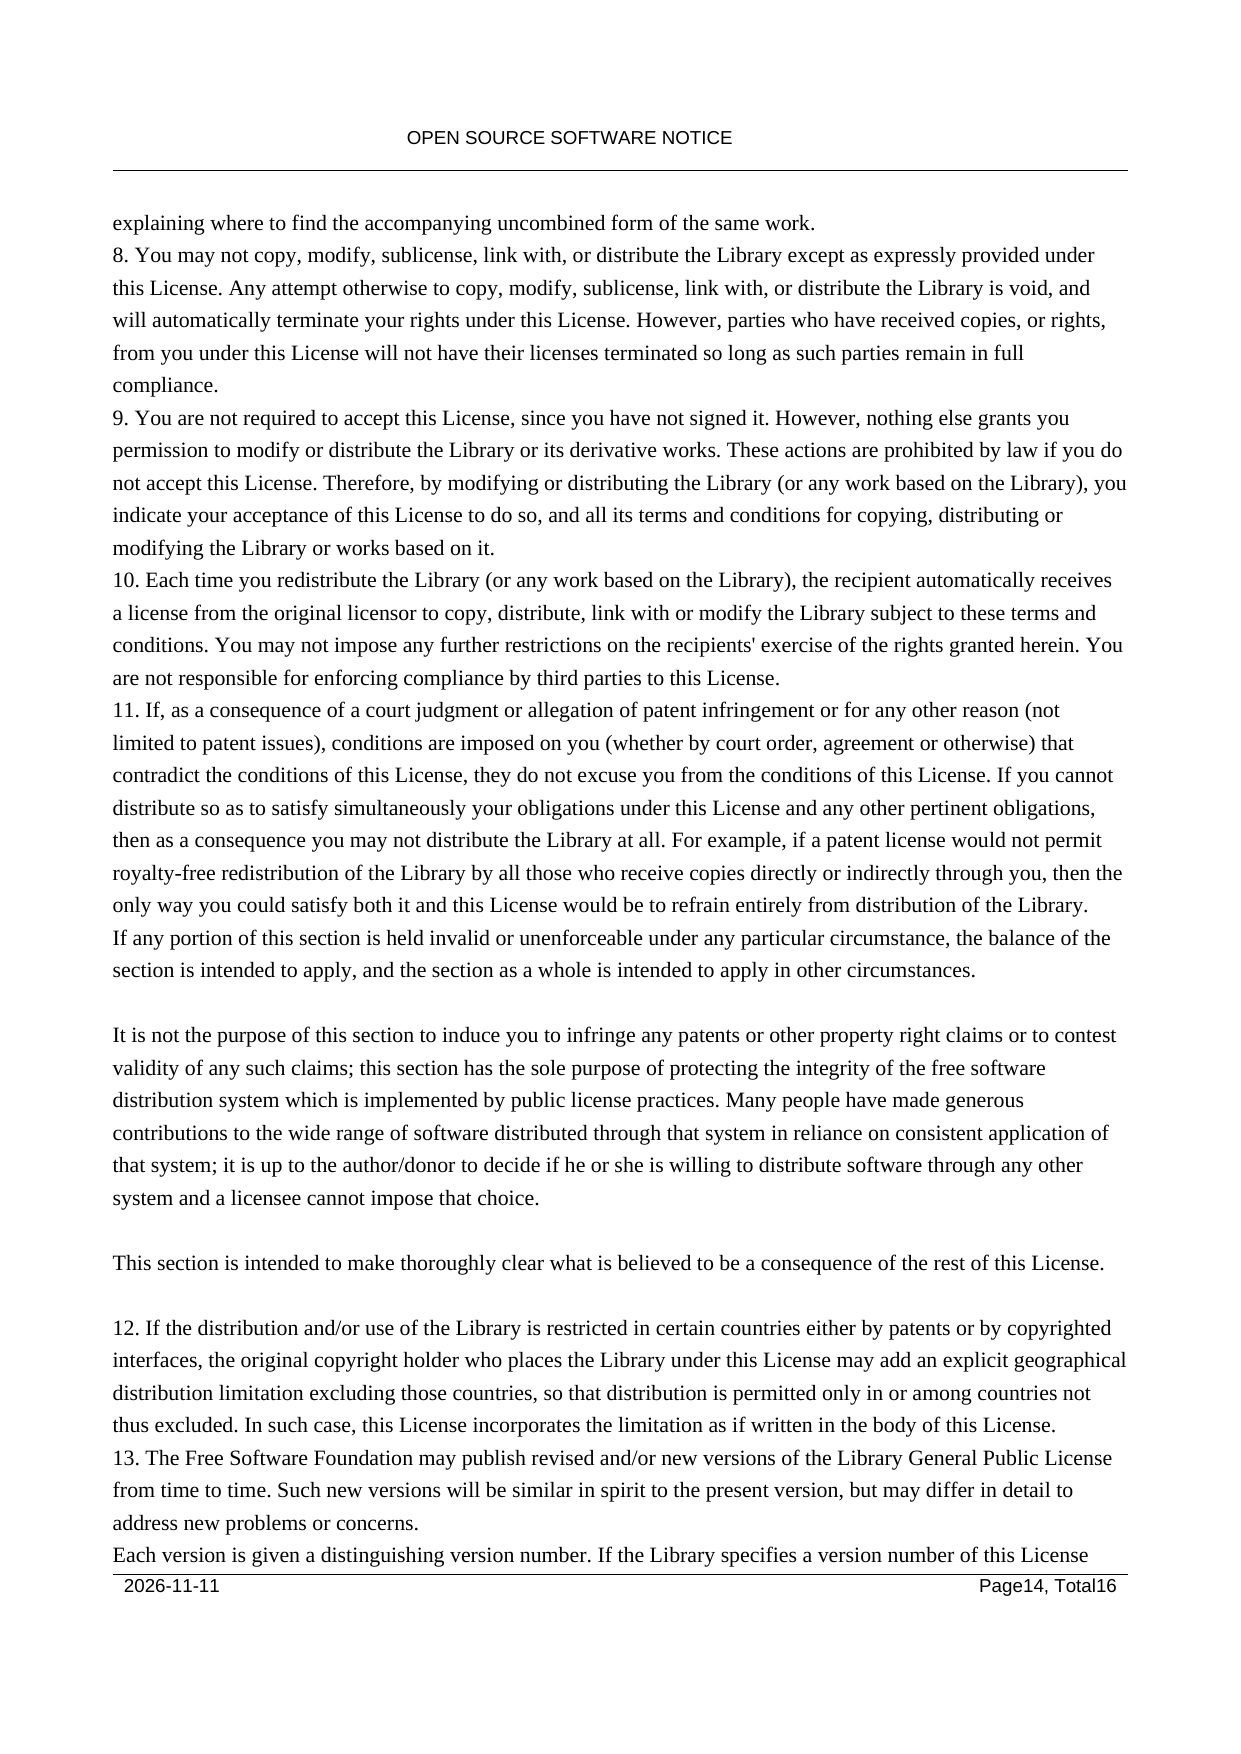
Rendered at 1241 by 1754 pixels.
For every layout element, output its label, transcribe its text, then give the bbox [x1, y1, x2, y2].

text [112, 206, 1128, 239]
text This section is intended to make thoroughly clear what is believed to be a consequence of the rest of this License. [112, 1246, 1128, 1279]
text It is not the purpose of this section to induce you to infringe any patents or other property right claims or to contest validity of any such claims; this section has the sole purpose of protecting the integrity of the free software distribution system which is implemented by public license practices. Many people have made generous contributions to the wide range of software distributed through that system in reliance on consistent application of that system; it is up to the author/donor to decide if he or she is willing to distribute software through any other system and a licensee cannot impose that choice. [112, 1019, 1128, 1214]
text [112, 1539, 1128, 1571]
text 9. You are not required to accept this License, since you have not signed it. However, nothing else grants you permission to modify or distribute the Library or its derivative works. These actions are prohibited by law if you do not accept this License. Therefore, by modifying or distributing the Library (or any work based on the Library), you indicate your acceptance of this License to do so, and all its terms and conditions for copying, distributing or modifying the Library or works based on it. [112, 401, 1128, 564]
text 13. The Free Software Foundation may publish revised and/or new versions of the Library General Public License from time to time. Such new versions will be similar in spirit to the present version, but may differ in detail to address new problems or concerns. [112, 1441, 1128, 1539]
text 11. If, as a consequence of a court judgment or allegation of patent infringement or for any other reason (not limited to patent issues), conditions are imposed on you (whether by court order, agreement or otherwise) that contradict the conditions of this License, they do not excuse you from the conditions of this License. If you cannot distribute so as to satisfy simultaneously your obligations under this License and any other pertinent obligations, then as a consequence you may not distribute the Library at all. For example, if a patent license would not permit royalty-free redistribution of the Library by all those who receive copies directly or indirectly through you, then the only way you could satisfy both it and this License would be to refrain entirely from distribution of the Library. [112, 694, 1128, 921]
text If any portion of this section is held invalid or unenforceable under any particular circumstance, the balance of the section is intended to apply, and the section as a whole is intended to apply in other circumstances. [112, 921, 1128, 986]
text 12. If the distribution and/or use of the Library is restricted in certain countries either by patents or by copyrighted interfaces, the original copyright holder who places the Library under this License may add an explicit geographical distribution limitation excluding those countries, so that distribution is permitted only in or among countries not thus excluded. In such case, this License incorporates the limitation as if written in the body of this License. [112, 1311, 1128, 1441]
text 8. You may not copy, modify, sublicense, link with, or distribute the Library except as expressly provided under this License. Any attempt otherwise to copy, modify, sublicense, link with, or distribute the Library is void, and will automatically terminate your rights under this License. However, parties who have received copies, or rights, from you under this License will not have their licenses terminated so long as such parties remain in full compliance. [112, 239, 1128, 401]
text 10. Each time you redistribute the Library (or any work based on the Library), the recipient automatically receives a license from the original licensor to copy, distribute, link with or modify the Library subject to these terms and conditions. You may not impose any further restrictions on the recipients' exercise of the rights granted herein. You are not responsible for enforcing compliance by third parties to this License. [112, 564, 1128, 694]
